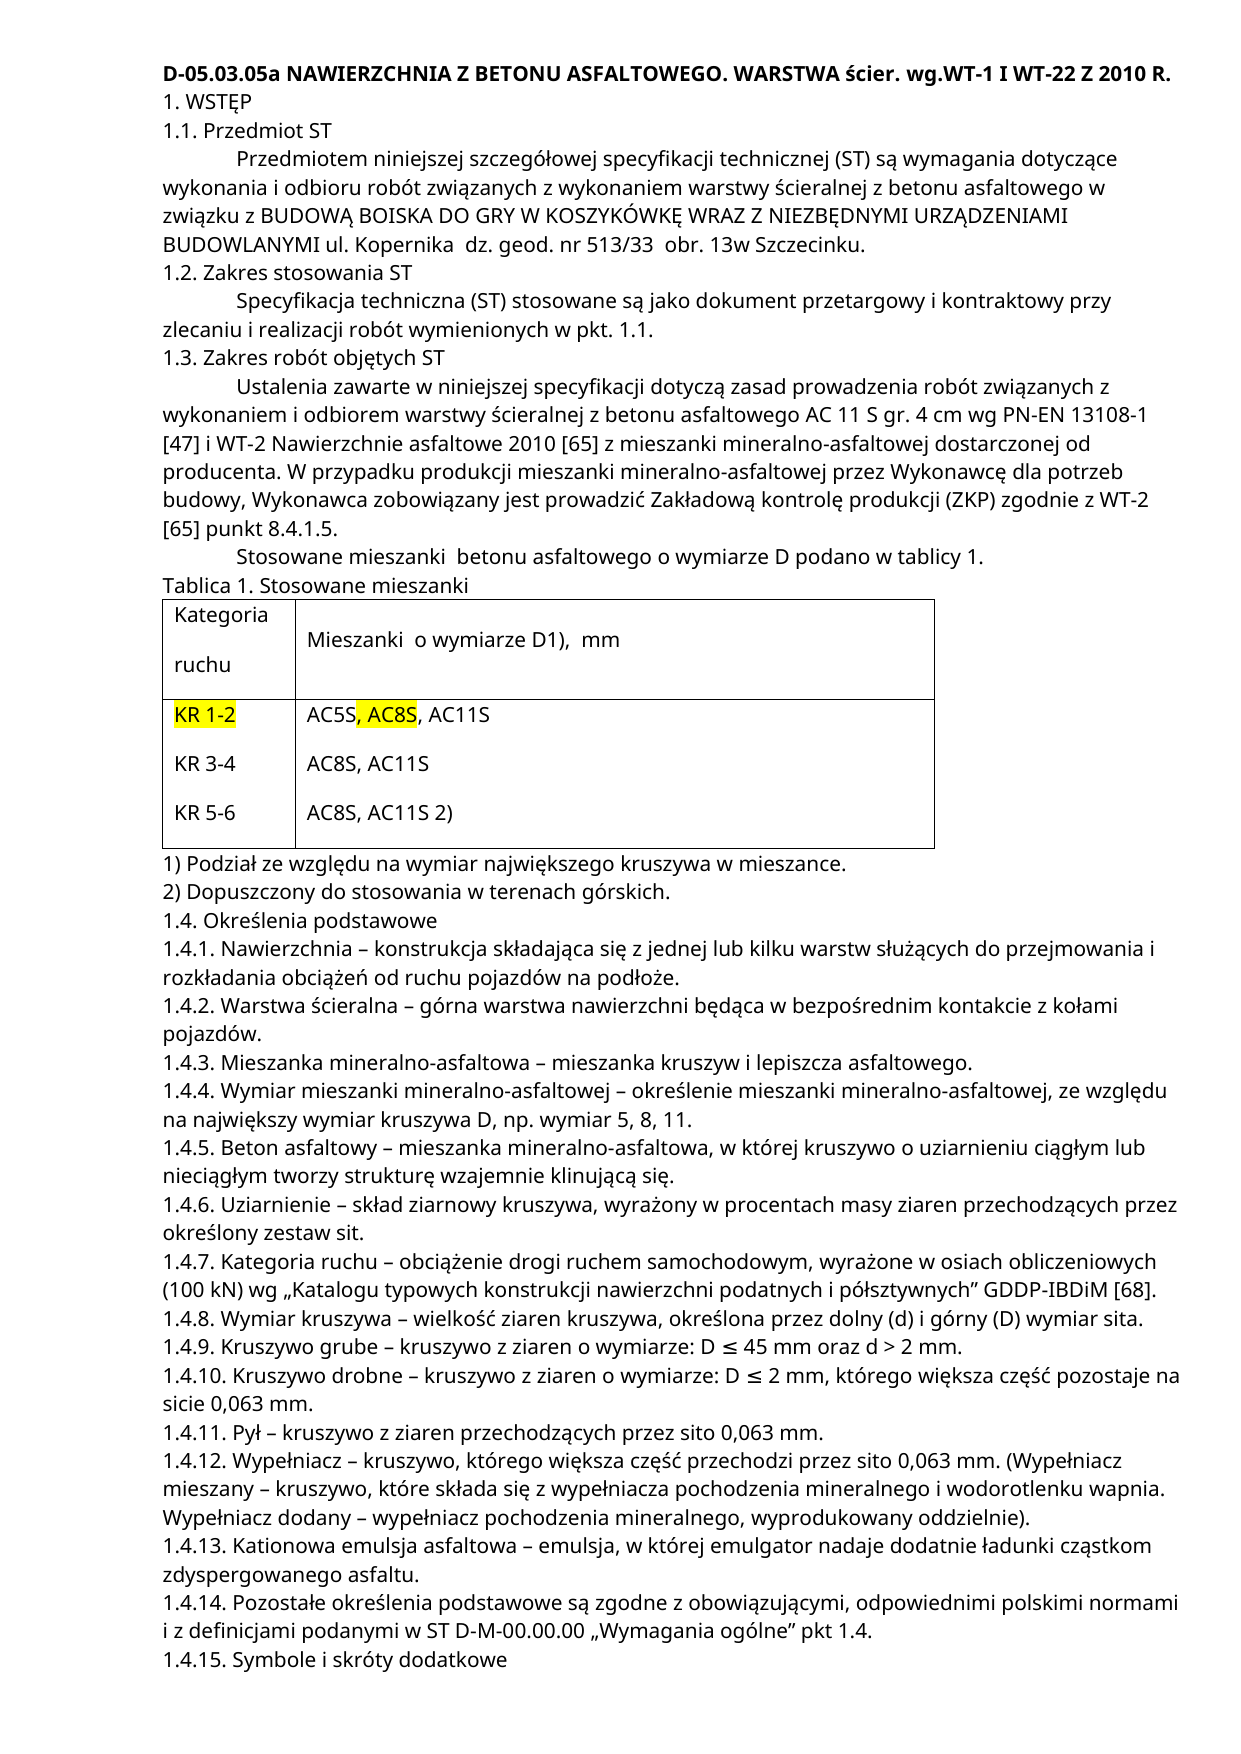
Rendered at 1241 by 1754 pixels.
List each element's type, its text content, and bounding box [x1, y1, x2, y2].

table_header Mieszanki o wymiarze D1), mm [296, 600, 934, 699]
text D-05.03.05a NAWIERZCHNIA Z BETONU ASFALTOWEGO. WARSTWA ścier. wg.WT-1 I WT-22 Z 2010 R. [162, 59, 1181, 87]
text 1.4.3. Mieszanka mineralno-asfaltowa – mieszanka kruszyw i lepiszcza asfaltowego. [162, 1048, 1181, 1076]
text 1.4.13. Kationowa emulsja asfaltowa – emulsja, w której emulgator nadaje dodatnie ładunki cząstkom zdyspergowanego asfaltu. [162, 1531, 1181, 1588]
text 1.3. Zakres robót objętych ST [162, 343, 1181, 372]
text 2) Dopuszczony do stosowania w terenach górskich. [162, 877, 1181, 906]
text 1.4.11. Pył – kruszywo z ziaren przechodzących przez sito . [162, 1418, 1181, 1446]
text Specyfikacja techniczna (ST) stosowane są jako dokument przetargowy i kontraktowy przy zlecaniu i realizacji robót wymienionych w pkt. 1.1. [162, 287, 1181, 343]
text 1.4.15. Symbole i skróty dodatkowe [162, 1645, 1181, 1673]
text 1.4.6. Uziarnienie – skład ziarnowy kruszywa, wyrażony w procentach masy ziaren przechodzących przez określony zestaw sit. [162, 1190, 1181, 1247]
text Ustalenia zawarte w niniejszej specyfikacji dotyczą zasad prowadzenia robót związanych z wykonaniem i odbiorem warstwy ścieralnej z betonu asfaltowego AC 11 S gr. 4 cm wg PN-EN 13108-1 [47] i WT-2 Nawierzchnie asfaltowe 2010 [65] z mieszanki mineralno-asfaltowej dostarczonej od producenta. W przypadku produkcji mieszanki mineralno-asfaltowej przez Wykonawcę dla potrzeb budowy, Wykonawca zobowiązany jest prowadzić Zakładową kontrolę produkcji (ZKP) zgodnie z WT-2 [65] punkt 8.4.1.5. [162, 372, 1181, 542]
table_cell AC5S, AC8S, AC11S AC8S, AC11S AC8S, AC11S 2) [296, 700, 934, 848]
text 1.4.8. Wymiar kruszywa – wielkość ziaren kruszywa, określona przez dolny (d) i górny (D) wymiar sita. [162, 1304, 1181, 1332]
text 1.1. Przedmiot ST [162, 116, 1181, 144]
text 1.4. Określenia podstawowe [162, 906, 1181, 934]
text 1.4.12. Wypełniacz – kruszywo, którego większa część przechodzi przez sito . (Wypełniacz mieszany – kruszywo, które składa się z wypełniacza pochodzenia mineralnego i wodorotlenku wapnia. Wypełniacz dodany – wypełniacz pochodzenia mineralnego, wyprodukowany oddzielnie). [162, 1446, 1181, 1531]
text Przedmiotem niniejszej szczegółowej specyfikacji technicznej (ST) są wymagania dotyczące wykonania i odbioru robót związanych z wykonaniem warstwy ścieralnej z betonu asfaltowego w związku z BUDOWĄ BOISKA DO GRY W KOSZYKÓWKĘ WRAZ Z NIEZBĘDNYMI URZĄDZENIAMI BUDOWLANYMI ul. Kopernika dz. geod. nr 513/33 obr. 13w Szczecinku. [162, 144, 1181, 258]
text 1.4.10. Kruszywo drobne – kruszywo z ziaren o wymiarze: D ≤ , którego większa część pozostaje na sicie . [162, 1361, 1181, 1418]
text 1.4.7. Kategoria ruchu – obciążenie drogi ruchem samochodowym, wyrażone w osiach obliczeniowych (100 kN) wg „Katalogu typowych konstrukcji nawierzchni podatnych i półsztywnych” GDDP-IBDiM [68]. [162, 1247, 1181, 1304]
text 1.4.1. Nawierzchnia – konstrukcja składająca się z jednej lub kilku warstw służących do przejmowania i rozkładania obciążeń od ruchu pojazdów na podłoże. [162, 934, 1181, 991]
text 1.4.5. Beton asfaltowy – mieszanka mineralno-asfaltowa, w której kruszywo o uziarnieniu ciągłym lub nieciągłym tworzy strukturę wzajemnie klinującą się. [162, 1133, 1181, 1190]
table_header Kategoria ruchu [163, 600, 295, 699]
text Tablica 1. Stosowane mieszanki [162, 571, 1181, 599]
text Stosowane mieszanki betonu asfaltowego o wymiarze D podano w tablicy 1. [162, 542, 1181, 571]
text 1.2. Zakres stosowania ST [162, 258, 1181, 287]
table_cell KR 1-2 KR 3-4 KR 5-6 [163, 700, 295, 848]
text 1.4.14. Pozostałe określenia podstawowe są zgodne z obowiązującymi, odpowiednimi polskimi normami i z definicjami podanymi w ST D-M-00.00.00 „Wymagania ogólne” pkt 1.4. [162, 1588, 1181, 1645]
text 1.4.9. Kruszywo grube – kruszywo z ziaren o wymiarze: D ≤ oraz d > . [162, 1332, 1181, 1361]
text 1) Podział ze względu na wymiar największego kruszywa w mieszance. [162, 849, 1181, 877]
text 1.4.2. Warstwa ścieralna – górna warstwa nawierzchni będąca w bezpośrednim kontakcie z kołami pojazdów. [162, 991, 1181, 1048]
text 1. WSTĘP [162, 87, 1181, 116]
text 1.4.4. Wymiar mieszanki mineralno-asfaltowej – określenie mieszanki mineralno-asfaltowej, ze względu na największy wymiar kruszywa D, np. wymiar 5, 8, 11. [162, 1076, 1181, 1133]
